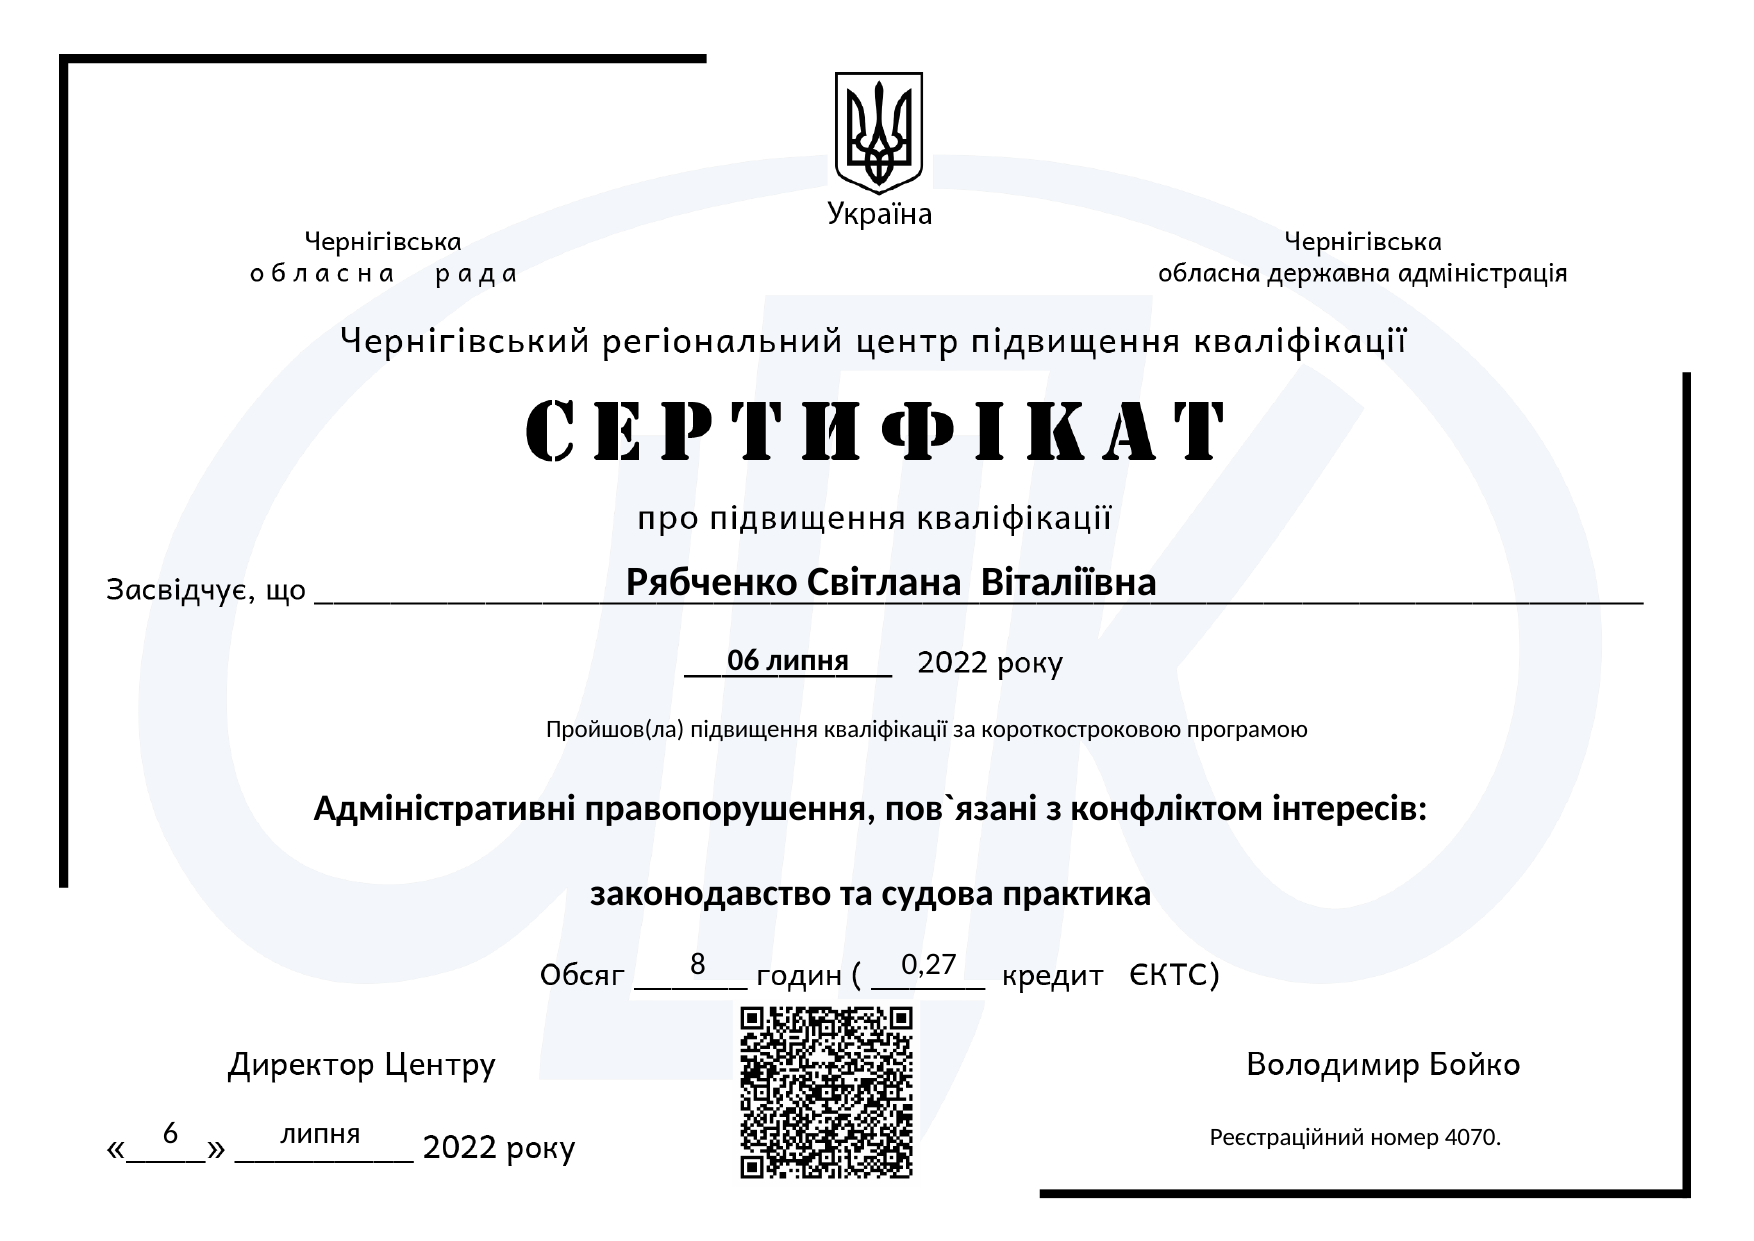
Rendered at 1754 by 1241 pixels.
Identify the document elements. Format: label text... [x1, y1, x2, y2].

text Пройшов(ла) підвищення кваліфікації за короткостроковою програмою [472, 714, 1754, 744]
picture [59, 54, 1691, 555]
picture [59, 606, 1691, 1205]
text Рябченко Світлана Віталіївна [29, 555, 1754, 606]
text Реєстраційний номер 4070. [1166, 1121, 1754, 1151]
